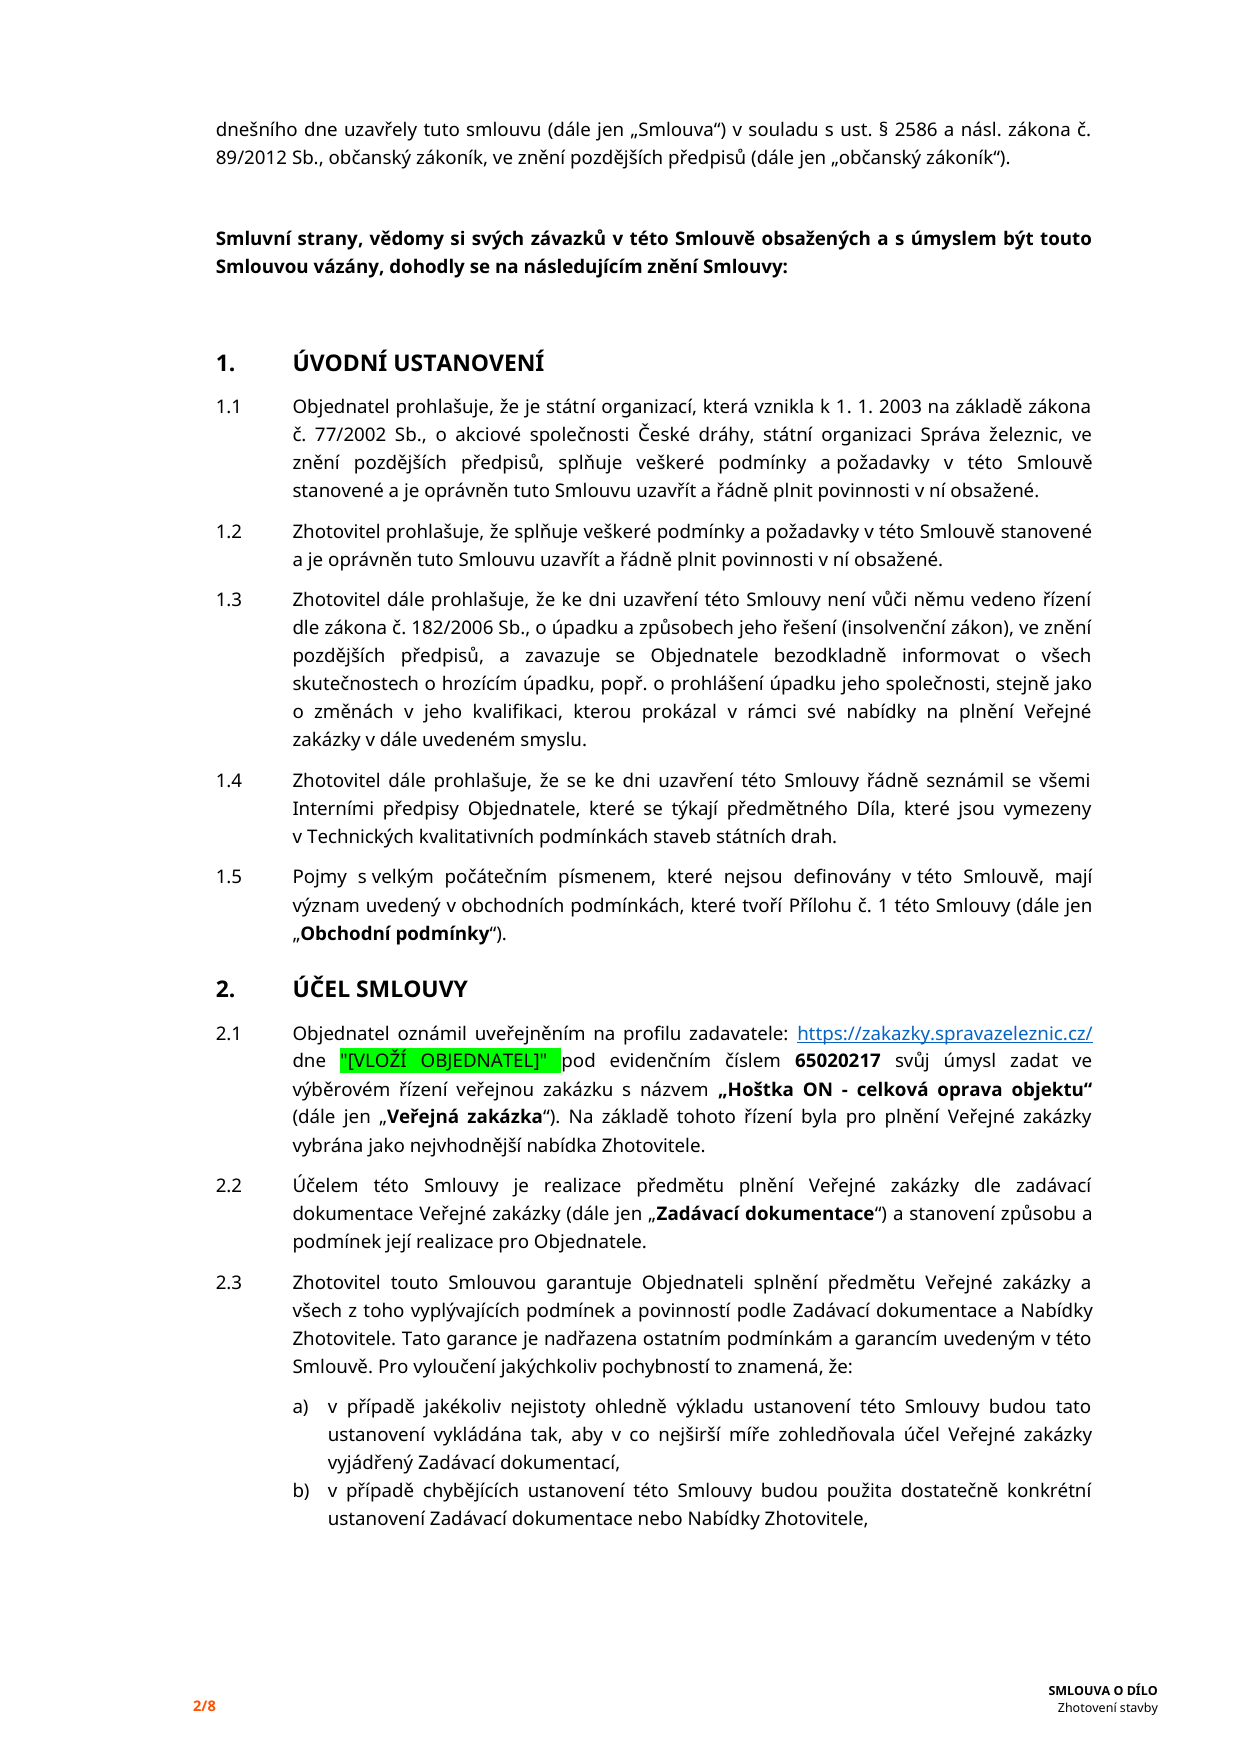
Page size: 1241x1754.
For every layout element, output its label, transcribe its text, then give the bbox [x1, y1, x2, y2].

text Objednatel prohlašuje, že je státní organizací, která vznikla k 1. 1. 2003 na základě zákona č. 77/2002 Sb., o akciové společnosti České dráhy, státní organizaci Správa železnic, ve znění pozdějších předpisů, splňuje veškeré podmínky a požadavky v této Smlouvě stanovené a je oprávněn tuto Smlouvu uzavřít a řádně plnit povinnosti v ní obsažené. [216, 393, 1093, 503]
text Zhotovitel touto Smlouvou garantuje Objednateli splnění předmětu Veřejné zakázky a všech z toho vyplývajících podmínek a povinností podle Zadávací dokumentace a Nabídky Zhotovitele. Tato garance je nadřazena ostatním podmínkám a garancím uvedeným v této Smlouvě. Pro vyloučení jakýchkoliv pochybností to znamená, že: [216, 1269, 1093, 1378]
text v případě chybějících ustanovení této Smlouvy budou použita dostatečně konkrétní ustanovení Zadávací dokumentace nebo Nabídky Zhotovitele, [292, 1478, 1093, 1531]
text Zhotovitel prohlašuje, že splňuje veškeré podmínky a požadavky v této Smlouvě stanovené a je oprávněn tuto Smlouvu uzavřít a řádně plnit povinnosti v ní obsažené. [216, 518, 1093, 572]
text Smluvní strany, vědomy si svých závazků v této Smlouvě obsažených a s úmyslem být touto Smlouvou vázány, dohodly se na následujícím znění Smlouvy: [216, 225, 1093, 279]
text Pojmy s velkým počátečním písmenem, které nejsou definovány v této Smlouvě, mají význam uvedený v obchodních podmínkách, které tvoří Přílohu č. 1 této Smlouvy (dále jen „Obchodní podmínky“). [216, 864, 1093, 945]
text Zhotovitel dále prohlašuje, že se ke dni uzavření této Smlouvy řádně seznámil se všemi Interními předpisy Objednatele, které se týkají předmětného Díla, které jsou vymezeny v Technických kvalitativních podmínkách staveb státních drah. [216, 767, 1093, 849]
text Objednatel oznámil uveřejněním na profilu zadavatele: https://zakazky.spravazeleznic.cz/ dne pod evidenčním číslem 65020217 svůj úmysl zadat ve výběrovém řízení veřejnou zakázku s názvem „Hoštka ON - celková oprava objektu“ (dále jen „Veřejná zakázka“). Na základě tohoto řízení byla pro plnění Veřejné zakázky vybrána jako nejvhodnější nabídka Zhotovitele. [216, 1020, 1093, 1157]
text v případě jakékoliv nejistoty ohledně výkladu ustanovení této Smlouvy budou tato ustanovení vykládána tak, aby v co nejširší míře zohledňovala účel Veřejné zakázky vyjádřený Zadávací dokumentací, [292, 1393, 1093, 1475]
text ÚČEL SMLOUVY [216, 973, 1093, 1004]
text dnešního dne uzavřely tuto smlouvu (dále jen „Smlouva“) v souladu s ust. § 2586 a násl. zákona č. 89/2012 Sb., občanský zákoník, ve znění pozdějších předpisů (dále jen „občanský zákoník“). [216, 116, 1093, 169]
text ÚVODNÍ USTANOVENÍ [216, 347, 1093, 378]
text Zhotovitel dále prohlašuje, že ke dni uzavření této Smlouvy není vůči němu vedeno řízení dle zákona č. 182/2006 Sb., o úpadku a způsobech jeho řešení (insolvenční zákon), ve znění pozdějších předpisů, a zavazuje se Objednatele bezodkladně informovat o všech skutečnostech o hrozícím úpadku, popř. o prohlášení úpadku jeho společnosti, stejně jako o změnách v jeho kvalifikaci, kterou prokázal v rámci své nabídky na plnění Veřejné zakázky v dále uvedeném smyslu. [216, 587, 1093, 752]
text Účelem této Smlouvy je realizace předmětu plnění Veřejné zakázky dle zadávací dokumentace Veřejné zakázky (dále jen „Zadávací dokumentace“) a stanovení způsobu a podmínek její realizace pro Objednatele. [216, 1172, 1093, 1254]
